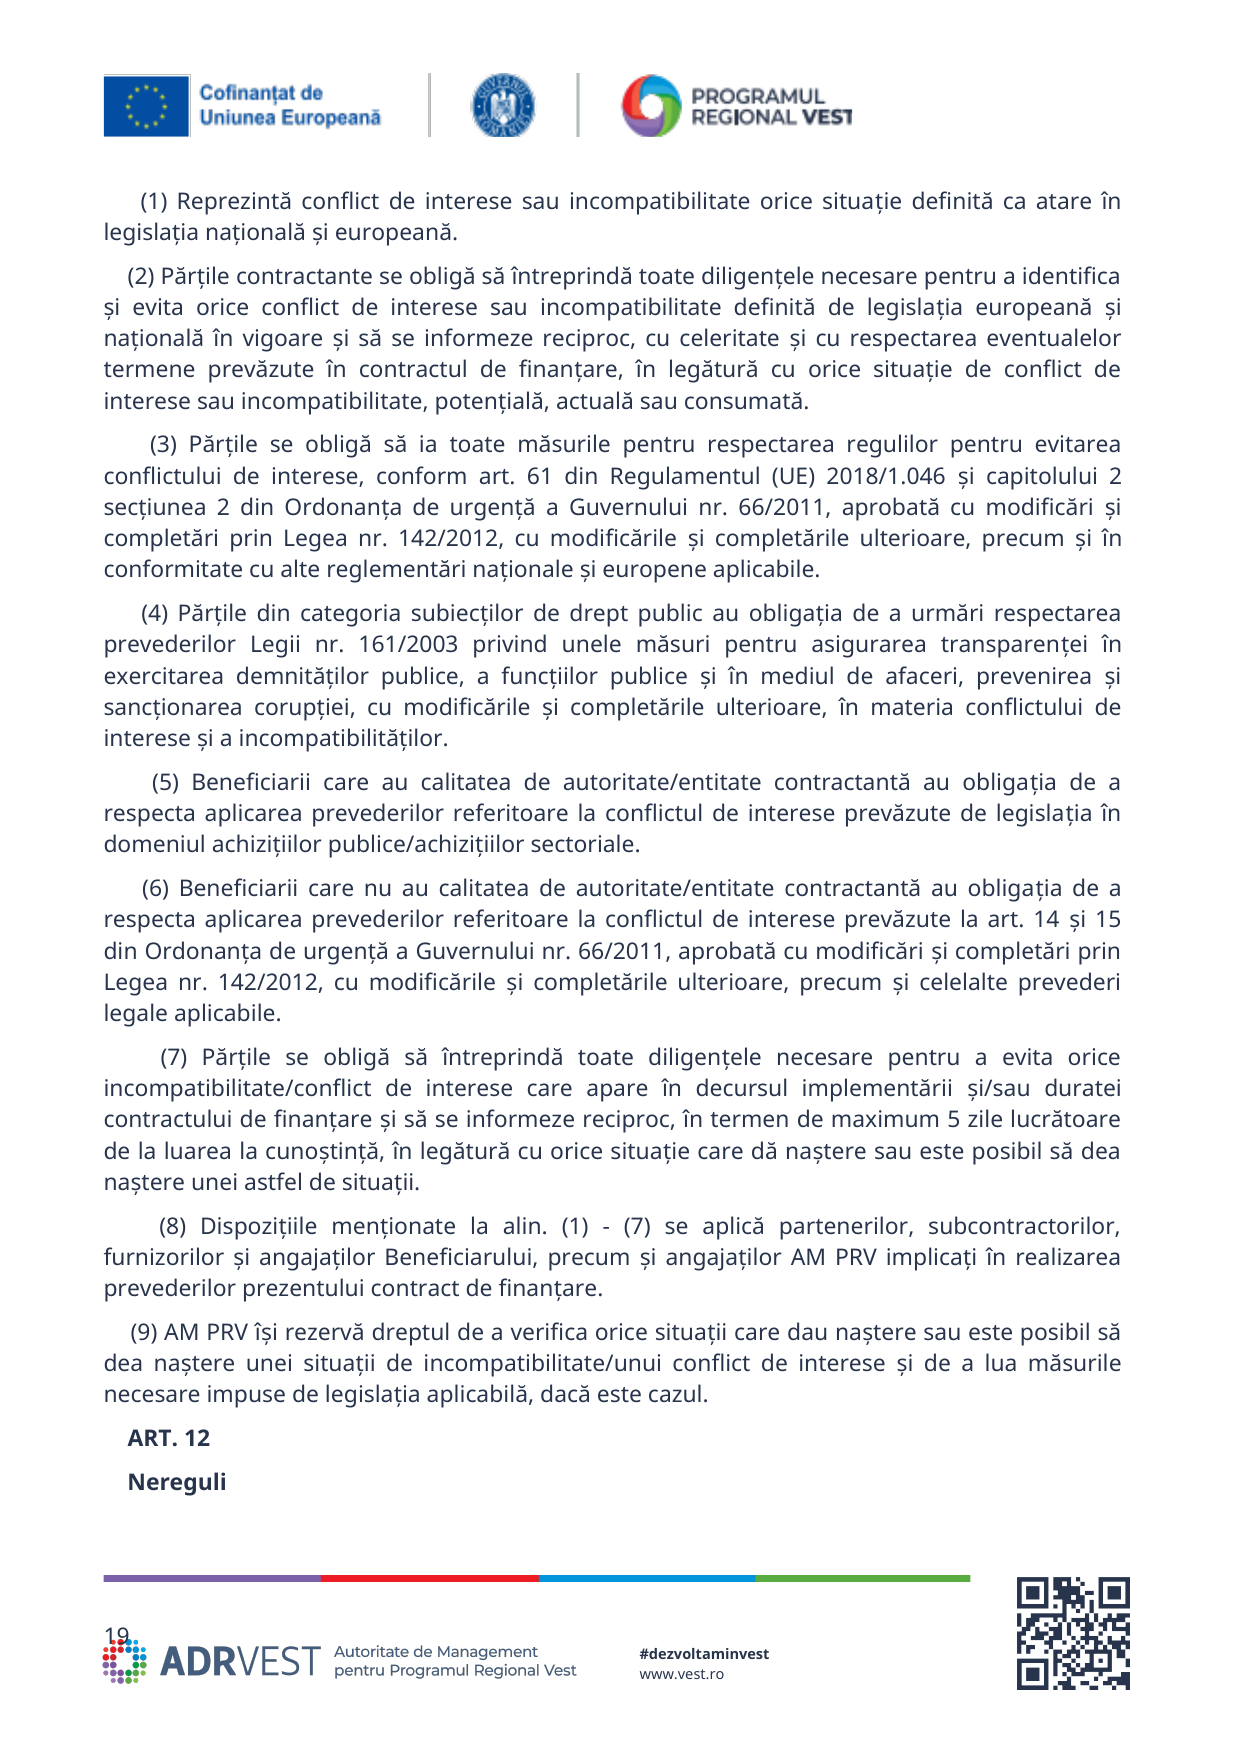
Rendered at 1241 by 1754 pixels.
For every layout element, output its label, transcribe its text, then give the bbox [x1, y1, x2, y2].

text (1) Reprezintă conflict de interese sau incompatibilitate orice situaţie definită ca atare în legislaţia naţională şi europeană. [103, 184, 1122, 247]
text (9) AM PRV îşi rezervă dreptul de a verifica orice situaţii care dau naştere sau este posibil să dea naştere unei situaţii de incompatibilitate/unui conflict de interese şi de a lua măsurile necesare impuse de legislaţia aplicabilă, dacă este cazul. [103, 1316, 1122, 1409]
picture [1008, 1568, 1139, 1699]
text (5) Beneficiarii care au calitatea de autoritate/entitate contractantă au obligaţia de a respecta aplicarea prevederilor referitoare la conflictul de interese prevăzute de legislaţia în domeniul achiziţiilor publice/achiziţiilor sectoriale. [103, 766, 1122, 859]
text Nereguli [103, 1466, 1122, 1497]
text (2) Părţile contractante se obligă să întreprindă toate diligenţele necesare pentru a identifica şi evita orice conflict de interese sau incompatibilitate definită de legislaţia europeană şi naţională în vigoare şi să se informeze reciproc, cu celeritate şi cu respectarea eventualelor termene prevăzute în contractul de finanţare, în legătură cu orice situaţie de conflict de interese sau incompatibilitate, potenţială, actuală sau consumată. [103, 259, 1122, 416]
picture [93, 1636, 582, 1687]
text (6) Beneficiarii care nu au calitatea de autoritate/entitate contractantă au obligaţia de a respecta aplicarea prevederilor referitoare la conflictul de interese prevăzute la art. 14 şi 15 din Ordonanţa de urgenţă a Guvernului nr. 66/2011, aprobată cu modificări şi completări prin Legea nr. 142/2012, cu modificările şi completările ulterioare, precum şi celelalte prevederi legale aplicabile. [103, 872, 1122, 1028]
text (3) Părţile se obligă să ia toate măsurile pentru respectarea regulilor pentru evitarea conflictului de interese, conform art. 61 din Regulamentul (UE) 2018/1.046 şi capitolului 2 secţiunea 2 din Ordonanţa de urgenţă a Guvernului nr. 66/2011, aprobată cu modificări şi completări prin Legea nr. 142/2012, cu modificările şi completările ulterioare, precum şi în conformitate cu alte reglementări naţionale şi europene aplicabile. [103, 428, 1122, 584]
text ART. 12 [103, 1422, 1122, 1453]
text (7) Părţile se obligă să întreprindă toate diligenţele necesare pentru a evita orice incompatibilitate/conflict de interese care apare în decursul implementării şi/sau duratei contractului de finanţare şi să se informeze reciproc, în termen de maximum 5 zile lucrătoare de la luarea la cunoştinţă, în legătură cu orice situaţie care dă naştere sau este posibil să dea naştere unei astfel de situaţii. [103, 1041, 1122, 1197]
text (8) Dispoziţiile menţionate la alin. (1) - (7) se aplică partenerilor, subcontractorilor, furnizorilor şi angajaţilor Beneficiarului, precum şi angajaţilor AM PRV implicaţi în realizarea prevederilor prezentului contract de finanţare. [103, 1209, 1122, 1303]
text (4) Părţile din categoria subiecţilor de drept public au obligaţia de a urmări respectarea prevederilor Legii nr. 161/2003 privind unele măsuri pentru asigurarea transparenţei în exercitarea demnităţilor publice, a funcţiilor publice şi în mediul de afaceri, prevenirea şi sancţionarea corupţiei, cu modificările şi completările ulterioare, în materia conflictului de interese şi a incompatibilităţilor. [103, 597, 1122, 753]
